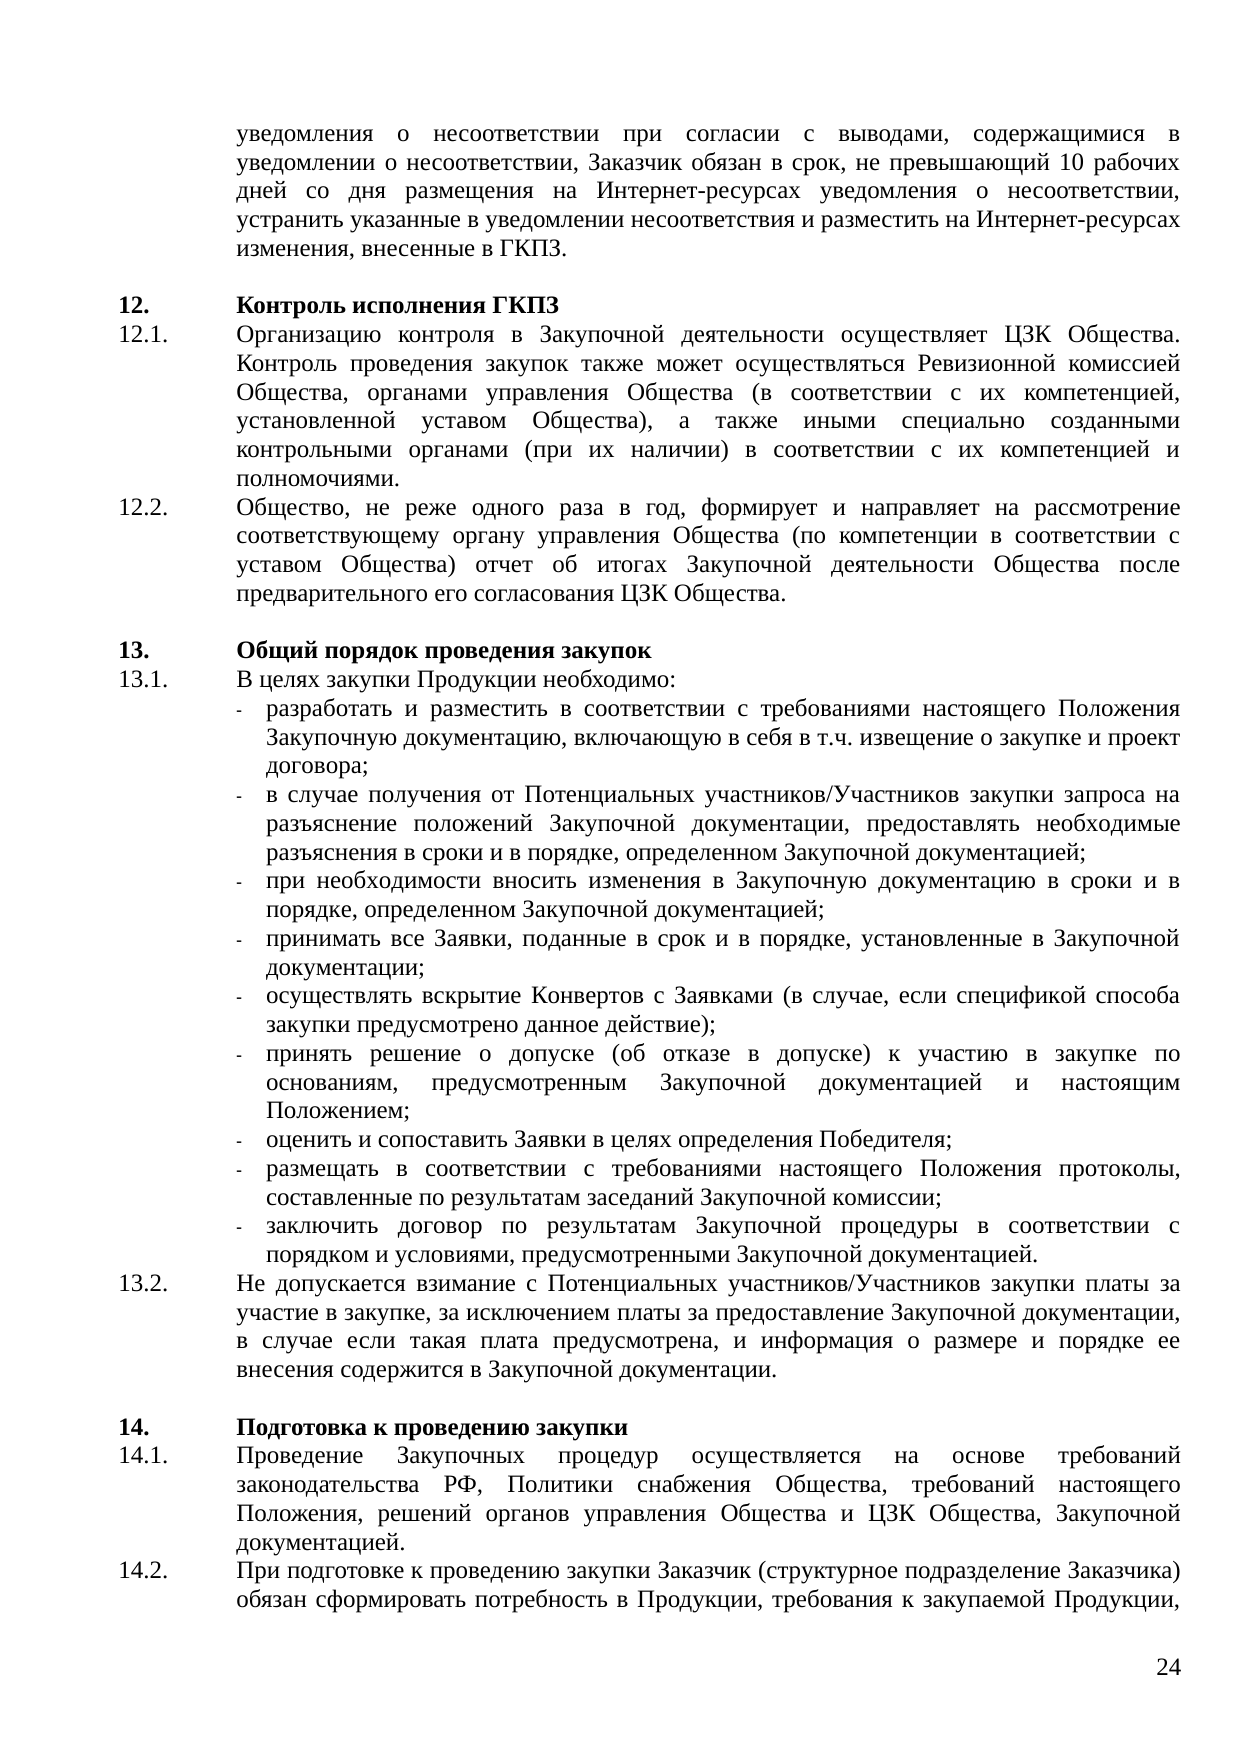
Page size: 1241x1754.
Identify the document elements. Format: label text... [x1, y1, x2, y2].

list Подготовка к проведению закупки [118, 1412, 1181, 1441]
list при необходимости вносить изменения в Закупочную документацию в сроки и в порядке, определенном Закупочной документацией; [236, 866, 1181, 923]
list В целях закупки Продукции необходимо: [118, 664, 1181, 693]
list Общество, не реже одного раза в год, формирует и направляет на рассмотрение соответствующему органу управления Общества (по компетенции в соответствии с уставом Общества) отчет об итогах Закупочной деятельности Общества после предварительного его согласования ЦЗК Общества. [118, 492, 1181, 607]
list осуществлять вскрытие Конвертов с Заявками (в случае, если спецификой способа закупки предусмотрено данное действие); [236, 981, 1181, 1038]
list размещать в соответствии с требованиями настоящего Положения протоколы, составленные по результатам заседаний Закупочной комиссии; [236, 1153, 1181, 1211]
list в случае получения от Потенциальных участников/Участников закупки запроса на разъяснение положений Закупочной документации, предоставлять необходимые разъяснения в сроки и в порядке, определенном Закупочной документацией; [236, 779, 1181, 866]
list оценить и сопоставить Заявки в целях определения Победителя; [236, 1124, 1181, 1153]
list принять решение о допуске (об отказе в допуске) к участию в закупке по основаниям, предусмотренным Закупочной документацией и настоящим Положением; [236, 1038, 1181, 1124]
list Общий порядок проведения закупок [118, 636, 1181, 664]
list Проведение Закупочных процедур осуществляется на основе требований законодательства РФ, Политики снабжения Общества, требований настоящего Положения, решений органов управления Общества и ЦЗК Общества, Закупочной документацией. [118, 1441, 1181, 1556]
list Организацию контроля в Закупочной деятельности осуществляет ЦЗК Общества. Контроль проведения закупок также может осуществляться Ревизионной комиссией Общества, органами управления Общества (в соответствии с их компетенцией, установленной уставом Общества), а также иными специально созданными контрольными органами (при их наличии) в соответствии с их компетенцией и полномочиями. [118, 319, 1181, 492]
list Контроль исполнения ГКПЗ [118, 291, 1181, 319]
list заключить договор по результатам Закупочной процедуры в соответствии с порядком и условиями, предусмотренными Закупочной документацией. [236, 1211, 1181, 1268]
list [118, 118, 1181, 262]
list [118, 1556, 1181, 1613]
list разработать и разместить в соответствии с требованиями настоящего Положения Закупочную документацию, включающую в себя в т.ч. извещение о закупке и проект договора; [236, 693, 1181, 779]
list Не допускается взимание с Потенциальных участников/Участников закупки платы за участие в закупке, за исключением платы за предоставление Закупочной документации, в случае если такая плата предусмотрена, и информация о размере и порядке ее внесения содержится в Закупочной документации. [118, 1268, 1181, 1383]
list принимать все Заявки, поданные в срок и в порядке, установленные в Закупочной документации; [236, 923, 1181, 981]
